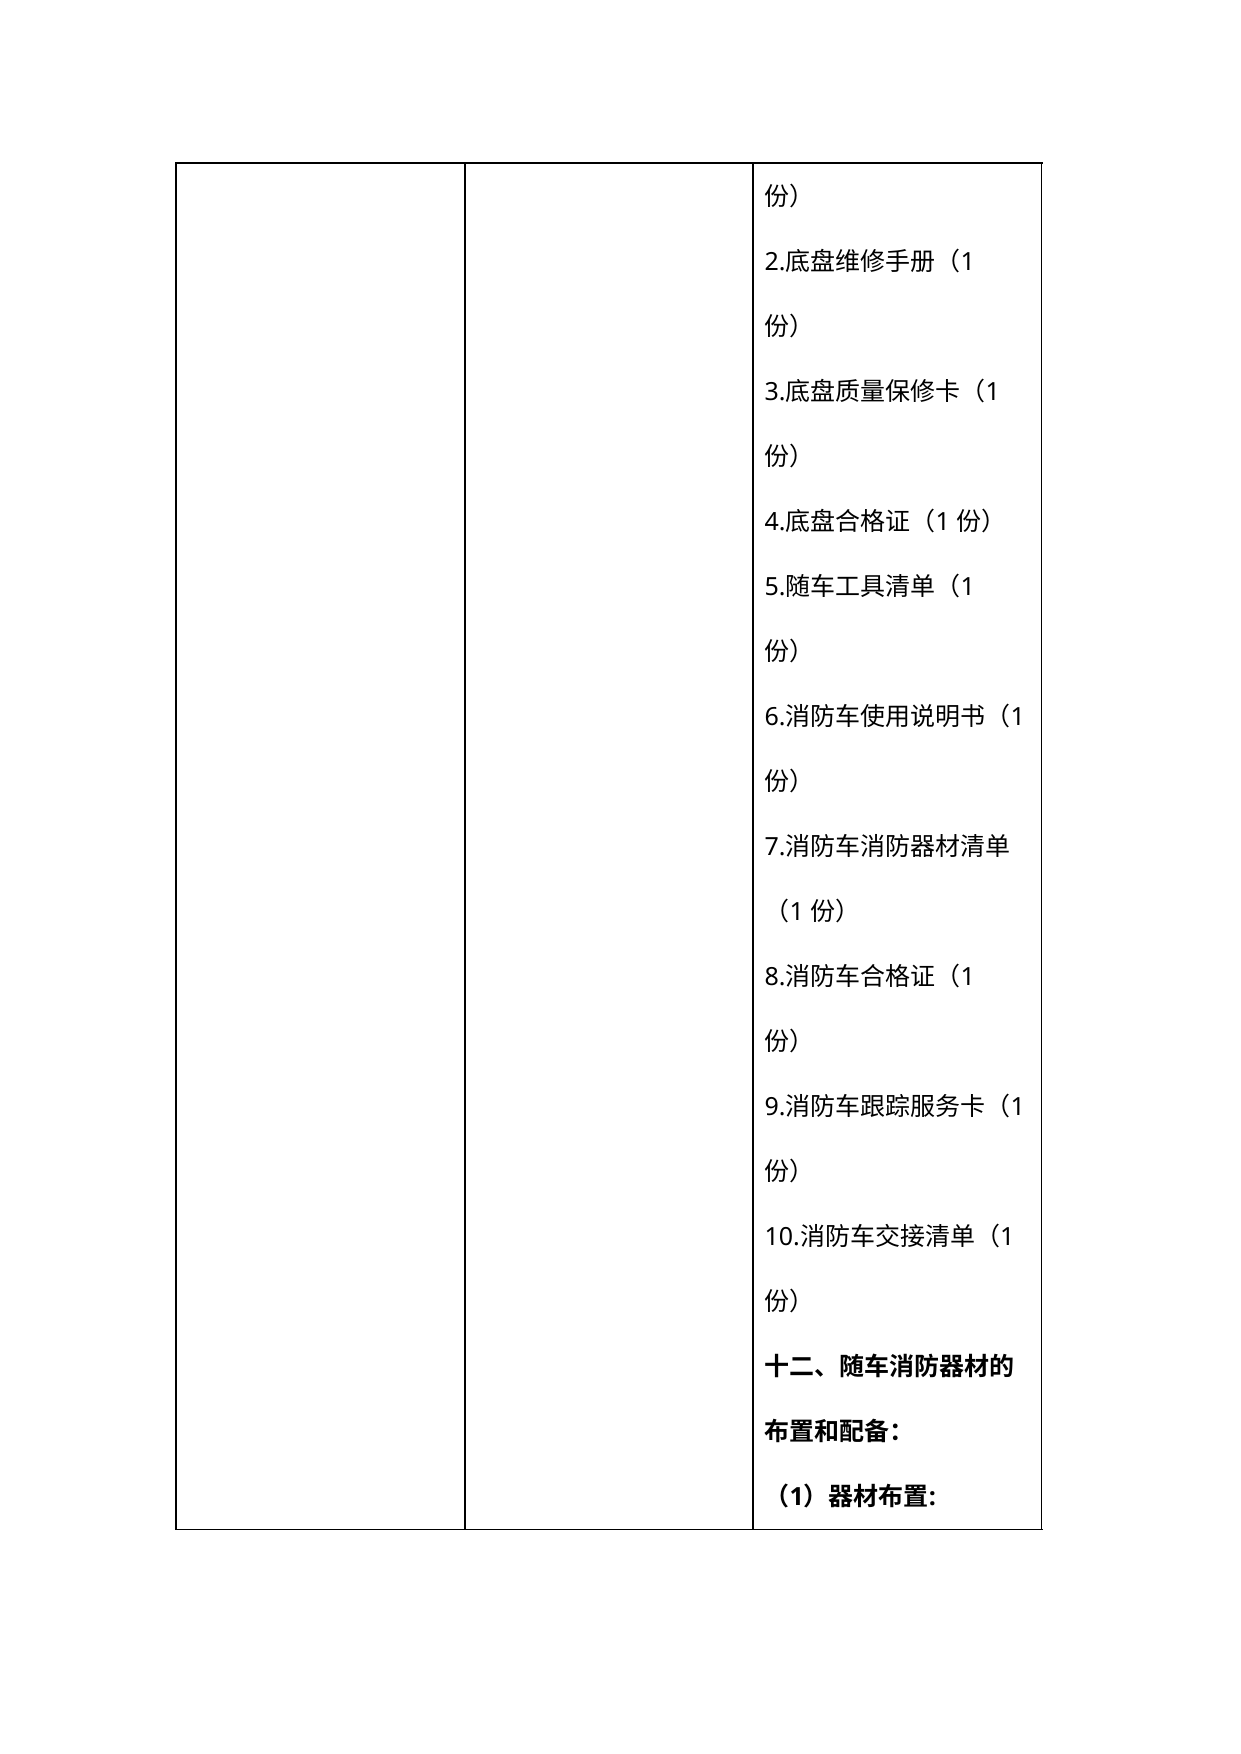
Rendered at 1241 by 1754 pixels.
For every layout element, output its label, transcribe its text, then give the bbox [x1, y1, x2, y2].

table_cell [754, 164, 1041, 1528]
table_cell [177, 164, 464, 1528]
table_cell 2 [466, 164, 752, 1528]
